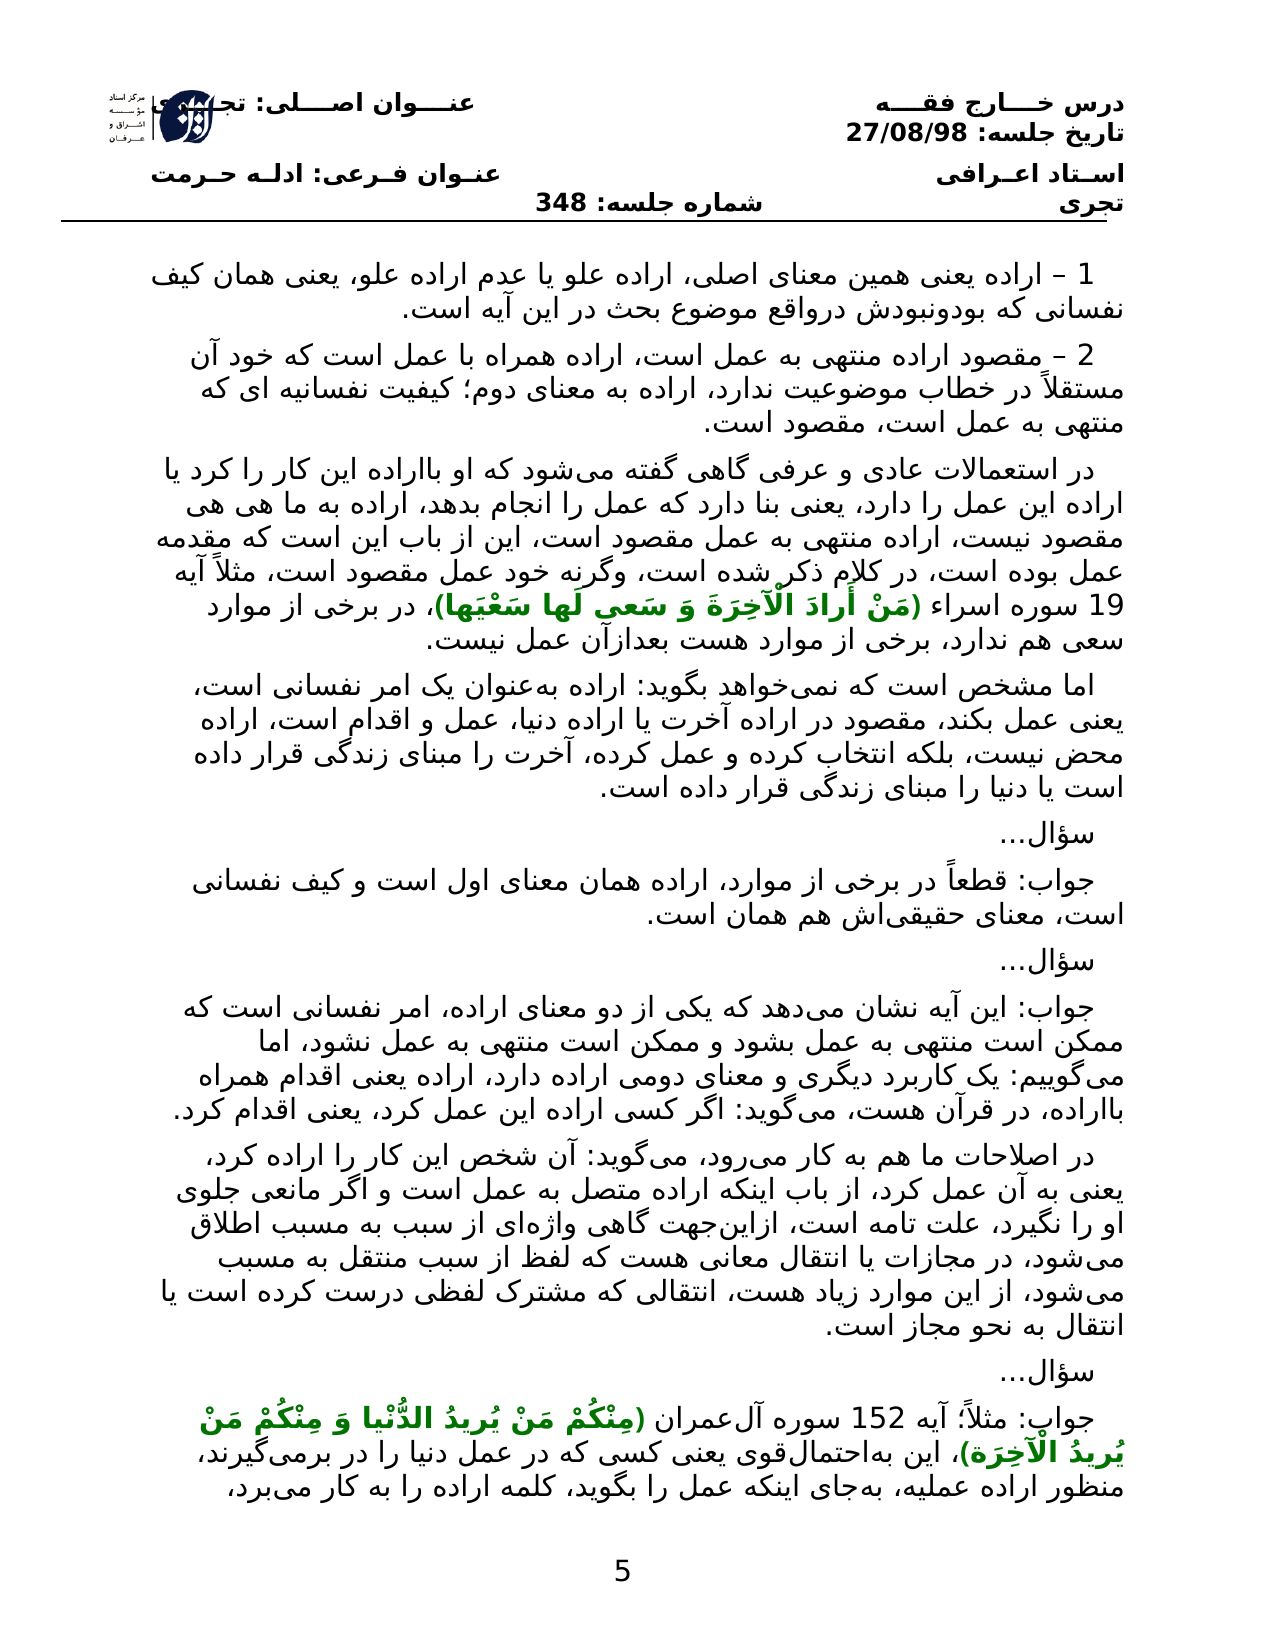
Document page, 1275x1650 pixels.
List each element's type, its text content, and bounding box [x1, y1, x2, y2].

text 2 – مقصود اراده منتهی به عمل است، اراده همراه با عمل است که خود آن مستقلاً در خطاب موضوعیت ندارد، اراده به معنای دوم؛ کیفیت نفسانیه ای که منتهی به عمل است، مقصود است. [150, 338, 1125, 440]
text جواب: قطعاً در برخی از موارد، اراده همان معنای اول است و کیف نفسانی است، معنای حقیقی‌اش هم همان است. [150, 863, 1125, 931]
text در اصلاحات ما هم به کار می‌رود، می‌گوید: آن شخص این کار را اراده کرد، یعنی به آن عمل کرد، از باب اینکه اراده متصل به عمل است و اگر مانعی جلوی او را نگیرد، علت تامه است، ازاین‌جهت گاهی واژه‌ای از سبب به مسبب اطلاق می‌شود، در مجازات یا انتقال معانی هست که لفظ از سبب منتقل به مسبب می‌شود، از این موارد زیاد هست، انتقالی که مشترک لفظی درست کرده است یا انتقال به نحو مجاز است. [150, 1138, 1125, 1342]
text سؤال... [150, 817, 1125, 851]
text در استعمالات عادی و عرفی گاهی گفته می‌شود که او بااراده این کار را کرد یا اراده این عمل را دارد، یعنی بنا دارد که عمل را انجام بدهد، اراده به ما هی هی مقصود نیست، اراده منتهی به عمل مقصود است، این از باب این است که مقدمه عمل بوده است، در کلام ذکر شده است، وگرنه خود عمل مقصود است، مثلاً آیه 19 سوره اسراء ﴿مَنْ أَرادَ الْآخِرَةَ وَ سَعى‏ لَها سَعْيَها﴾، در برخی از موارد سعی هم ندارد، برخی از موارد هست بعدازآن عمل نیست. [150, 452, 1125, 656]
text اما مشخص است که نمی‌خواهد بگوید: اراده به‌عنوان یک امر نفسانی است، یعنی عمل بکند، مقصود در اراده آخرت یا اراده دنیا، عمل و اقدام است، اراده محض نیست، بلکه انتخاب کرده و عمل کرده، آخرت را مبنای زندگی قرار داده است یا دنیا را مبنای زندگی قرار داده است. [150, 668, 1125, 804]
picture [102, 86, 215, 146]
text سؤال... [150, 1355, 1125, 1389]
text سؤال... [150, 944, 1125, 978]
text 1 – اراده یعنی همین معنای اصلی، اراده علو یا عدم اراده علو، یعنی همان کیف نفسانی که بودونبودش درواقع موضوع بحث در این آیه است. [150, 257, 1125, 325]
text جواب: این آیه نشان می‌دهد که یکی از دو معنای اراده، امر نفسانی است که ممکن است منتهی به عمل بشود و ممکن است منتهی به عمل نشود، اما می‌گوییم: یک کاربرد دیگری و معنای دومی اراده دارد، اراده یعنی اقدام همراه بااراده، در قرآن هست، می‌گوید: اگر کسی اراده این عمل کرد، یعنی اقدام کرد. [150, 990, 1125, 1126]
